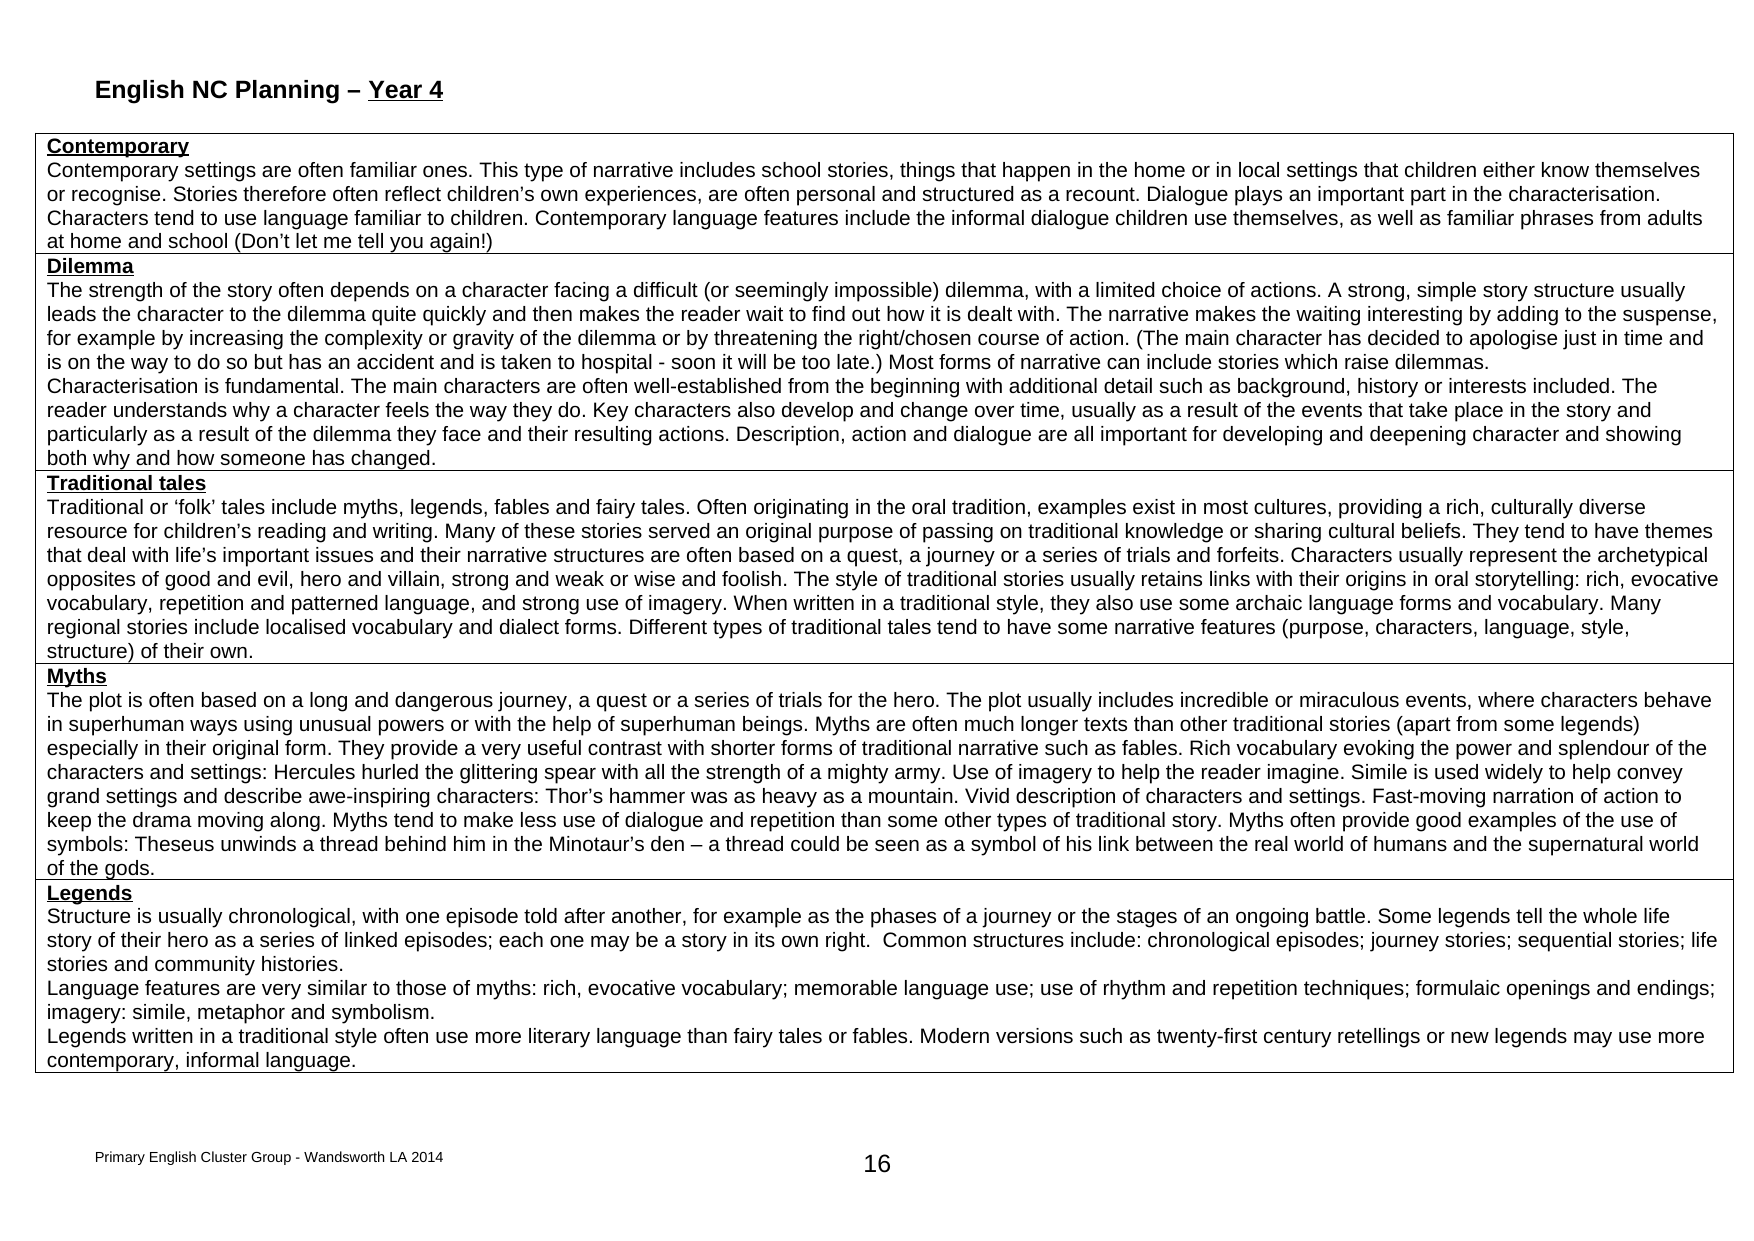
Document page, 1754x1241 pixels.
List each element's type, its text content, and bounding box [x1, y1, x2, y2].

table_cell Dilemma The strength of the story often depends on a character facing a difficult (or seemingly impossible) dilemma, with a limited choice of actions. A strong, simple story structure usually leads the character to the dilemma quite quickly and then makes the reader wait to find out how it is dealt with. The narrative makes the waiting interesting by adding to the suspense, for example by increasing the complexity or gravity of the dilemma or by threatening the right/chosen course of action. (The main character has decided to apologise just in time and is on the way to do so but has an accident and is taken to hospital - soon it will be too late.) Most forms of narrative can include stories which raise dilemmas. Characterisation is fundamental. The main characters are often well-established from the beginning with additional detail such as background, history or interests included. The reader understands why a character feels the way they do. Key characters also develop and change over time, usually as a result of the events that take place in the story and particularly as a result of the dilemma they face and their resulting actions. Description, action and dialogue are all important for developing and deepening character and showing both why and how someone has changed. [36, 254, 1733, 470]
table_header Contemporary Contemporary settings are often familiar ones. This type of narrative includes school stories, things that happen in the home or in local settings that children either know themselves or recognise. Stories therefore often reflect children’s own experiences, are often personal and structured as a recount. Dialogue plays an important part in the characterisation. Characters tend to use language familiar to children. Contemporary language features include the informal dialogue children use themselves, as well as familiar phrases from adults at home and school (Don’t let me tell you again!) [36, 134, 1733, 253]
table_cell Myths The plot is often based on a long and dangerous journey, a quest or a series of trials for the hero. The plot usually includes incredible or miraculous events, where characters behave in superhuman ways using unusual powers or with the help of superhuman beings. Myths are often much longer texts than other traditional stories (apart from some legends) especially in their original form. They provide a very useful contrast with shorter forms of traditional narrative such as fables. Rich vocabulary evoking the power and splendour of the characters and settings: Hercules hurled the glittering spear with all the strength of a mighty army. Use of imagery to help the reader imagine. Simile is used widely to help convey grand settings and describe awe-inspiring characters: Thor’s hammer was as heavy as a mountain. Vivid description of characters and settings. Fast-moving narration of action to keep the drama moving along. Myths tend to make less use of dialogue and repetition than some other types of traditional story. Myths often provide good examples of the use of symbols: Theseus unwinds a thread behind him in the Minotaur’s den – a thread could be seen as a symbol of his link between the real world of humans and the supernatural world of the gods. [36, 664, 1733, 879]
table_cell Legends Structure is usually chronological, with one episode told after another, for example as the phases of a journey or the stages of an ongoing battle. Some legends tell the whole life story of their hero as a series of linked episodes; each one may be a story in its own right. Common structures include: chronological episodes; journey stories; sequential stories; life stories and community histories. Language features are very similar to those of myths: rich, evocative vocabulary; memorable language use; use of rhythm and repetition techniques; formulaic openings and endings; imagery: simile, metaphor and symbolism. Legends written in a traditional style often use more literary language than fairy tales or fables. Modern versions such as twenty-first century retellings or new legends may use more contemporary, informal language. [36, 880, 1733, 1072]
table_cell Traditional tales Traditional or ‘folk’ tales include myths, legends, fables and fairy tales. Often originating in the oral tradition, examples exist in most cultures, providing a rich, culturally diverse resource for children’s reading and writing. Many of these stories served an original purpose of passing on traditional knowledge or sharing cultural beliefs. They tend to have themes that deal with life’s important issues and their narrative structures are often based on a quest, a journey or a series of trials and forfeits. Characters usually represent the archetypical opposites of good and evil, hero and villain, strong and weak or wise and foolish. The style of traditional stories usually retains links with their origins in oral storytelling: rich, evocative vocabulary, repetition and patterned language, and strong use of imagery. When written in a traditional style, they also use some archaic language forms and vocabulary. Many regional stories include localised vocabulary and dialect forms. Different types of traditional tales tend to have some narrative features (purpose, characters, language, style, structure) of their own. [36, 471, 1733, 663]
